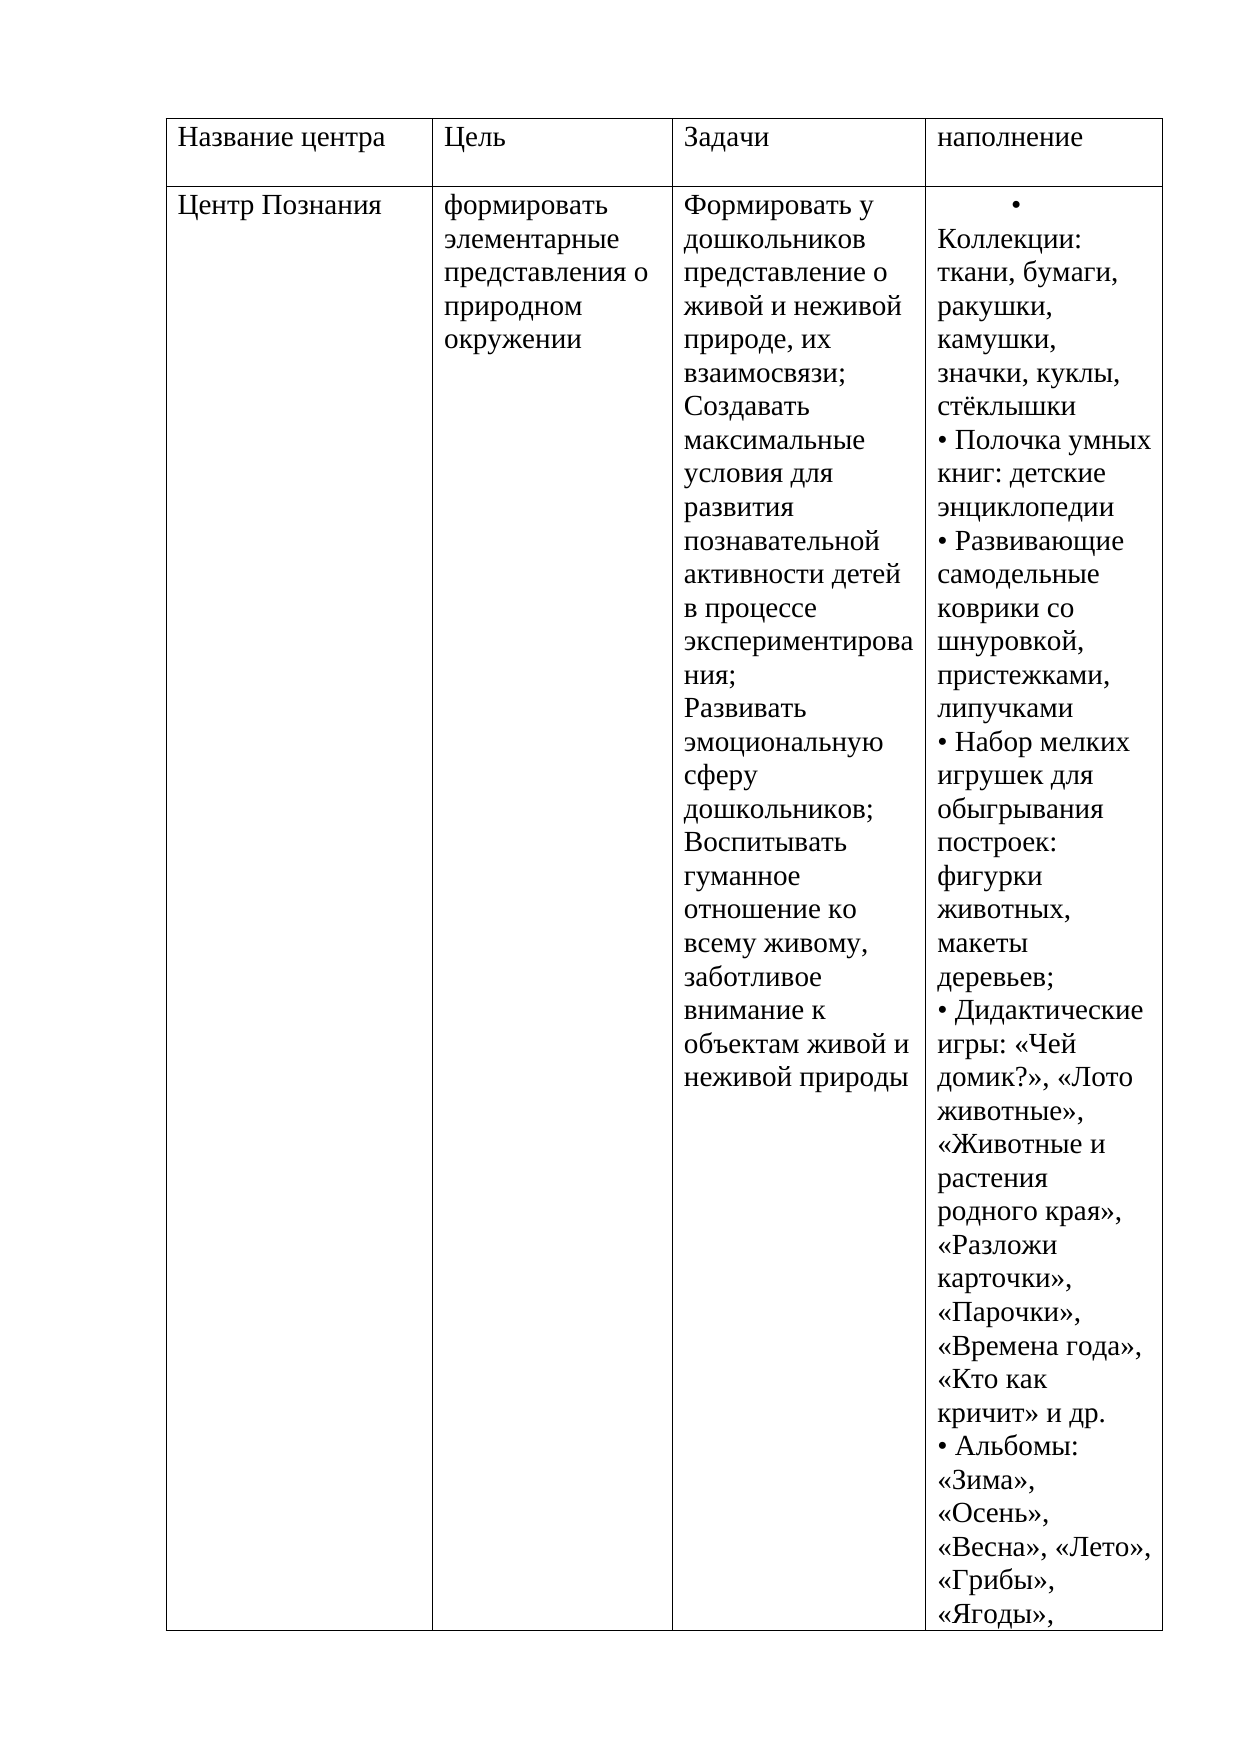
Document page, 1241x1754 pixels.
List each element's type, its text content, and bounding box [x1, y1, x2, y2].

table_header Задачи [673, 119, 925, 186]
table_header наполнение [926, 119, 1162, 186]
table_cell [926, 187, 1162, 1629]
table_header Название центра [167, 119, 432, 186]
table_header Цель [433, 119, 672, 186]
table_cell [673, 187, 925, 1629]
table_cell Центр Познания [167, 187, 432, 1629]
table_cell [433, 187, 672, 1629]
